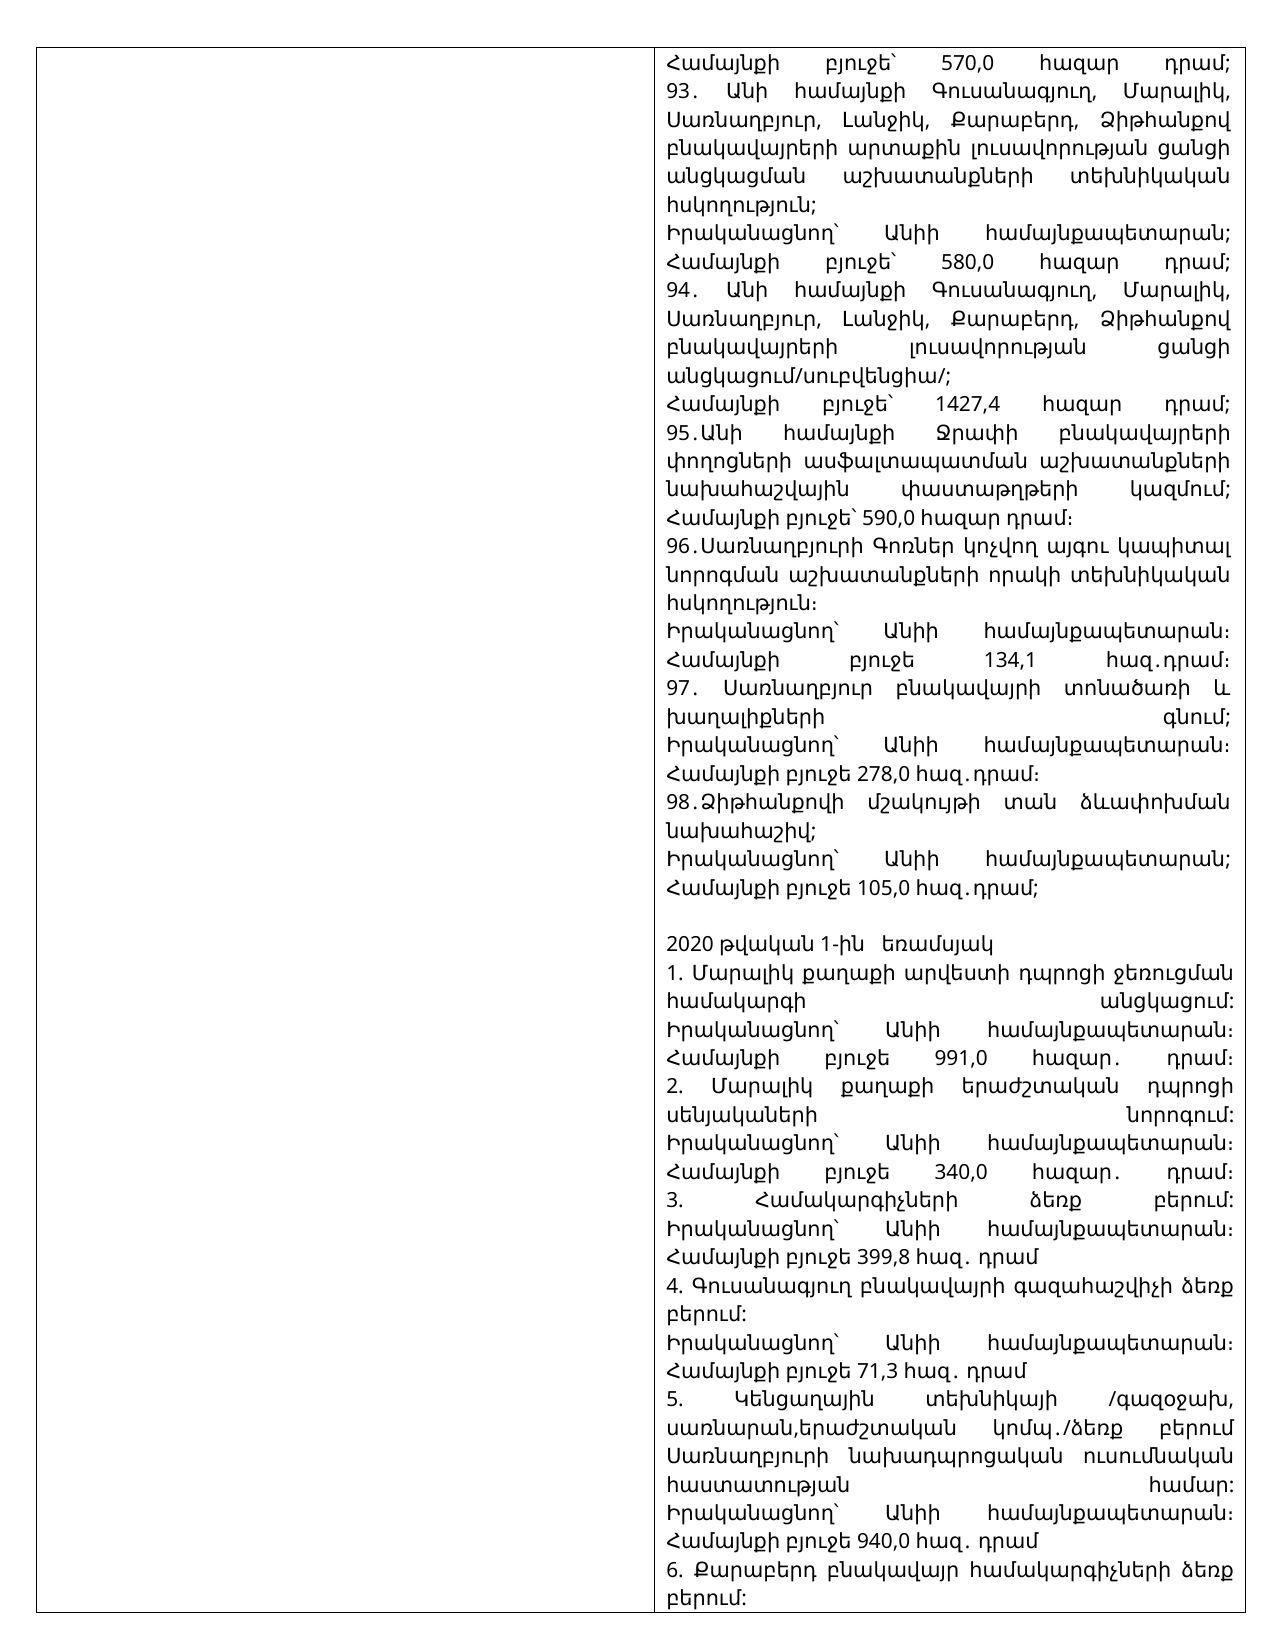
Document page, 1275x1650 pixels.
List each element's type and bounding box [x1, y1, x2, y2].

table_cell [37, 48, 654, 1612]
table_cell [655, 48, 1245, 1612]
